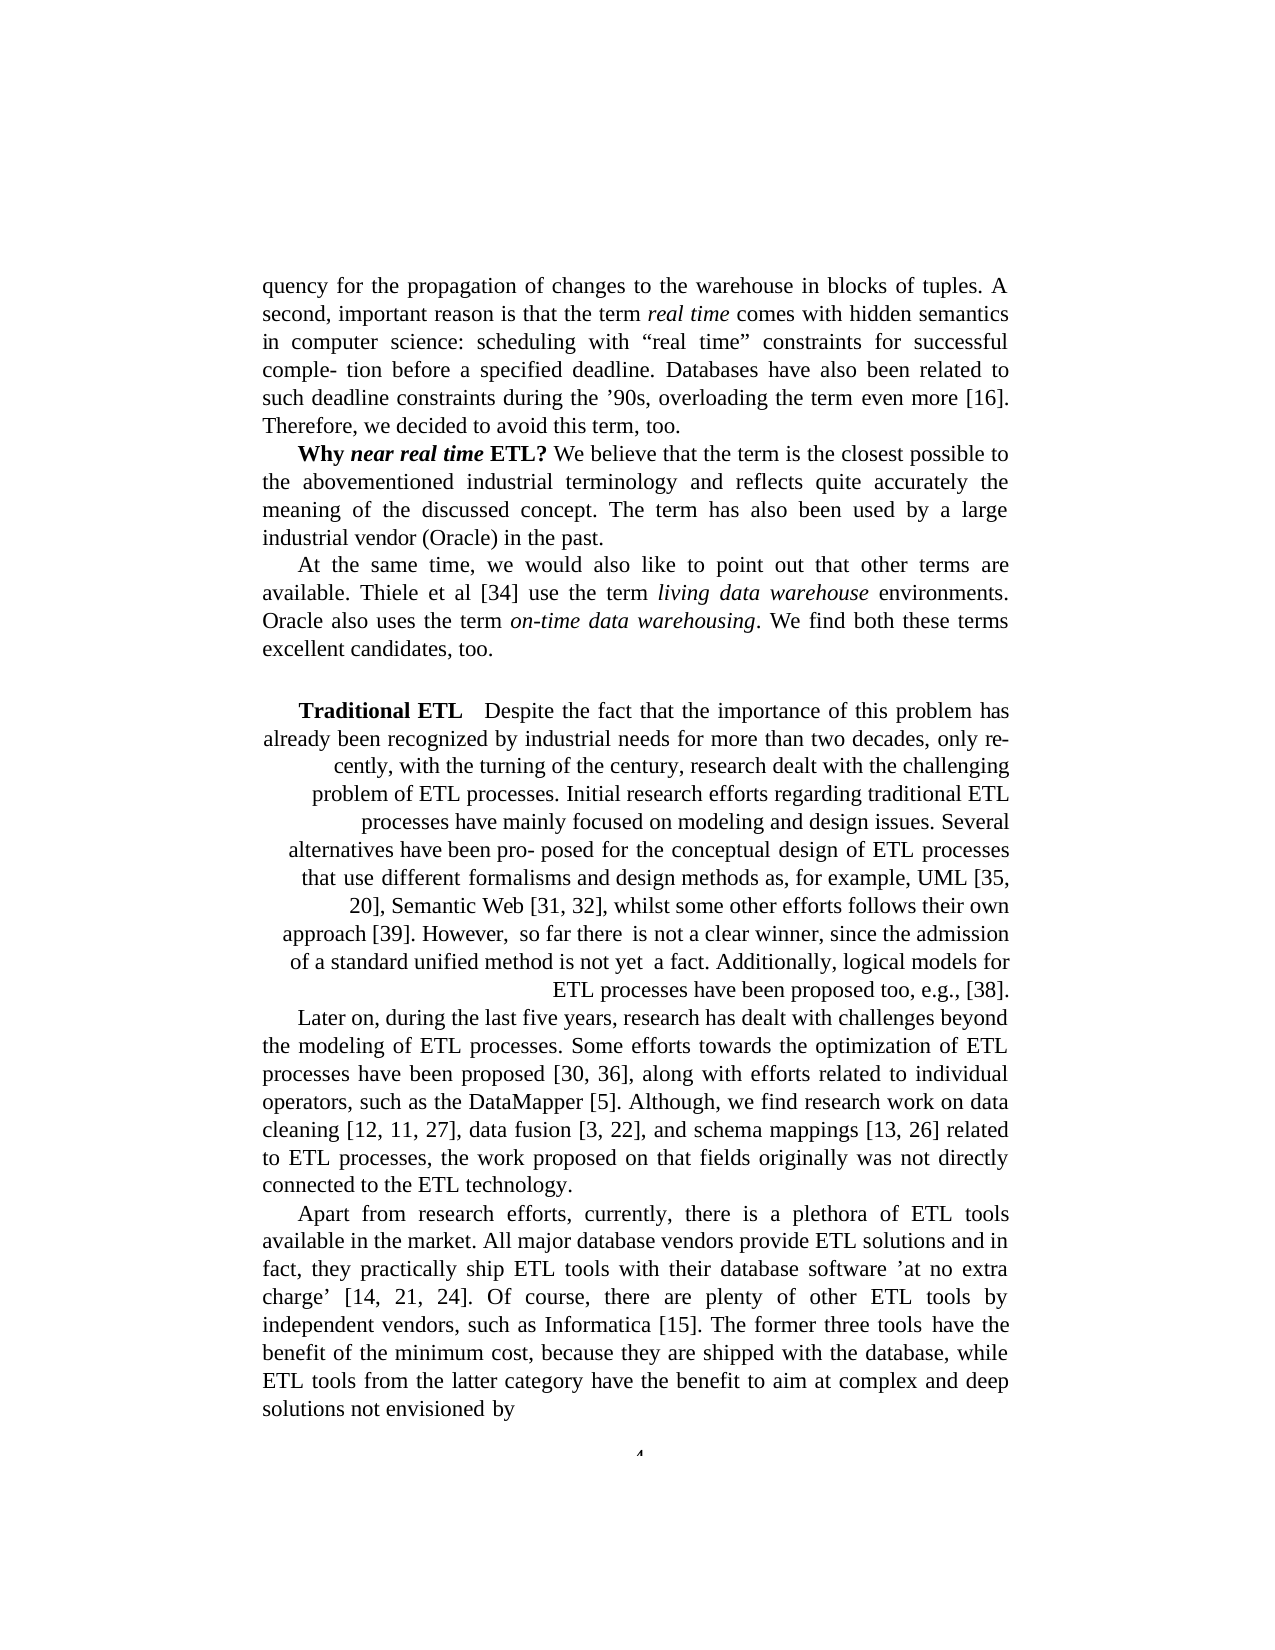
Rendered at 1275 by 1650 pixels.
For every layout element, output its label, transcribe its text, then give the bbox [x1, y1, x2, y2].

text Later on, during the last five years, research has dealt with challenges beyond the modeling of ETL processes. Some efforts towards the optimization of ETL processes have been proposed [30, 36], along with efforts related to individual operators, such as the DataMapper [5]. Although, we find research work on data cleaning [12, 11, 27], data fusion [3, 22], and schema mappings [13, 26] related to ETL processes, the work proposed on that fields originally was not directly connected to the ETL technology. [262, 1004, 1009, 1198]
text Why near real time ETL? We believe that the term is the closest possible to the abovementioned industrial terminology and reflects quite accurately the meaning of the discussed concept. The term has also been used by a large industrial vendor (Oracle) in the past. [262, 440, 1009, 550]
text Traditional ETL Despite the fact that the importance of this problem has already been recognized by industrial needs for more than two decades, only re- cently, with the turning of the century, research dealt with the challenging problem of ETL processes. Initial research efforts regarding traditional ETL processes have mainly focused on modeling and design issues. Several alternatives have been pro- posed for the conceptual design of ETL processes that use different formalisms and design methods as, for example, UML [35, 20], Semantic Web [31, 32], whilst some other efforts follows their own approach [39]. However, so far there is not a clear winner, since the admission of a standard unified method is not yet a fact. Additionally, logical models for ETL processes have been proposed too, e.g., [38]. [262, 697, 1009, 1002]
text At the same time, we would also like to point out that other terms are available. Thiele et al [34] use the term living data warehouse environments. Oracle also uses the term on-time data warehousing. We find both these terms excellent candidates, too. [262, 552, 1009, 662]
text Apart from research efforts, currently, there is a plethora of ETL tools available in the market. All major database vendors provide ETL solutions and in fact, they practically ship ETL tools with their database software ’at no extra charge’ [14, 21, 24]. Of course, there are plenty of other ETL tools by independent vendors, such as Informatica [15]. The former three tools have the benefit of the minimum cost, because they are shipped with the database, while ETL tools from the latter category have the benefit to aim at complex and deep solutions not envisioned by [262, 1200, 1009, 1421]
text quency for the propagation of changes to the warehouse in blocks of tuples. A second, important reason is that the term real time comes with hidden semantics in computer science: scheduling with “real time” constraints for successful comple- tion before a specified deadline. Databases have also been related to such deadline constraints during the ’90s, overloading the term even more [16]. Therefore, we decided to avoid this term, too. [262, 272, 1009, 438]
